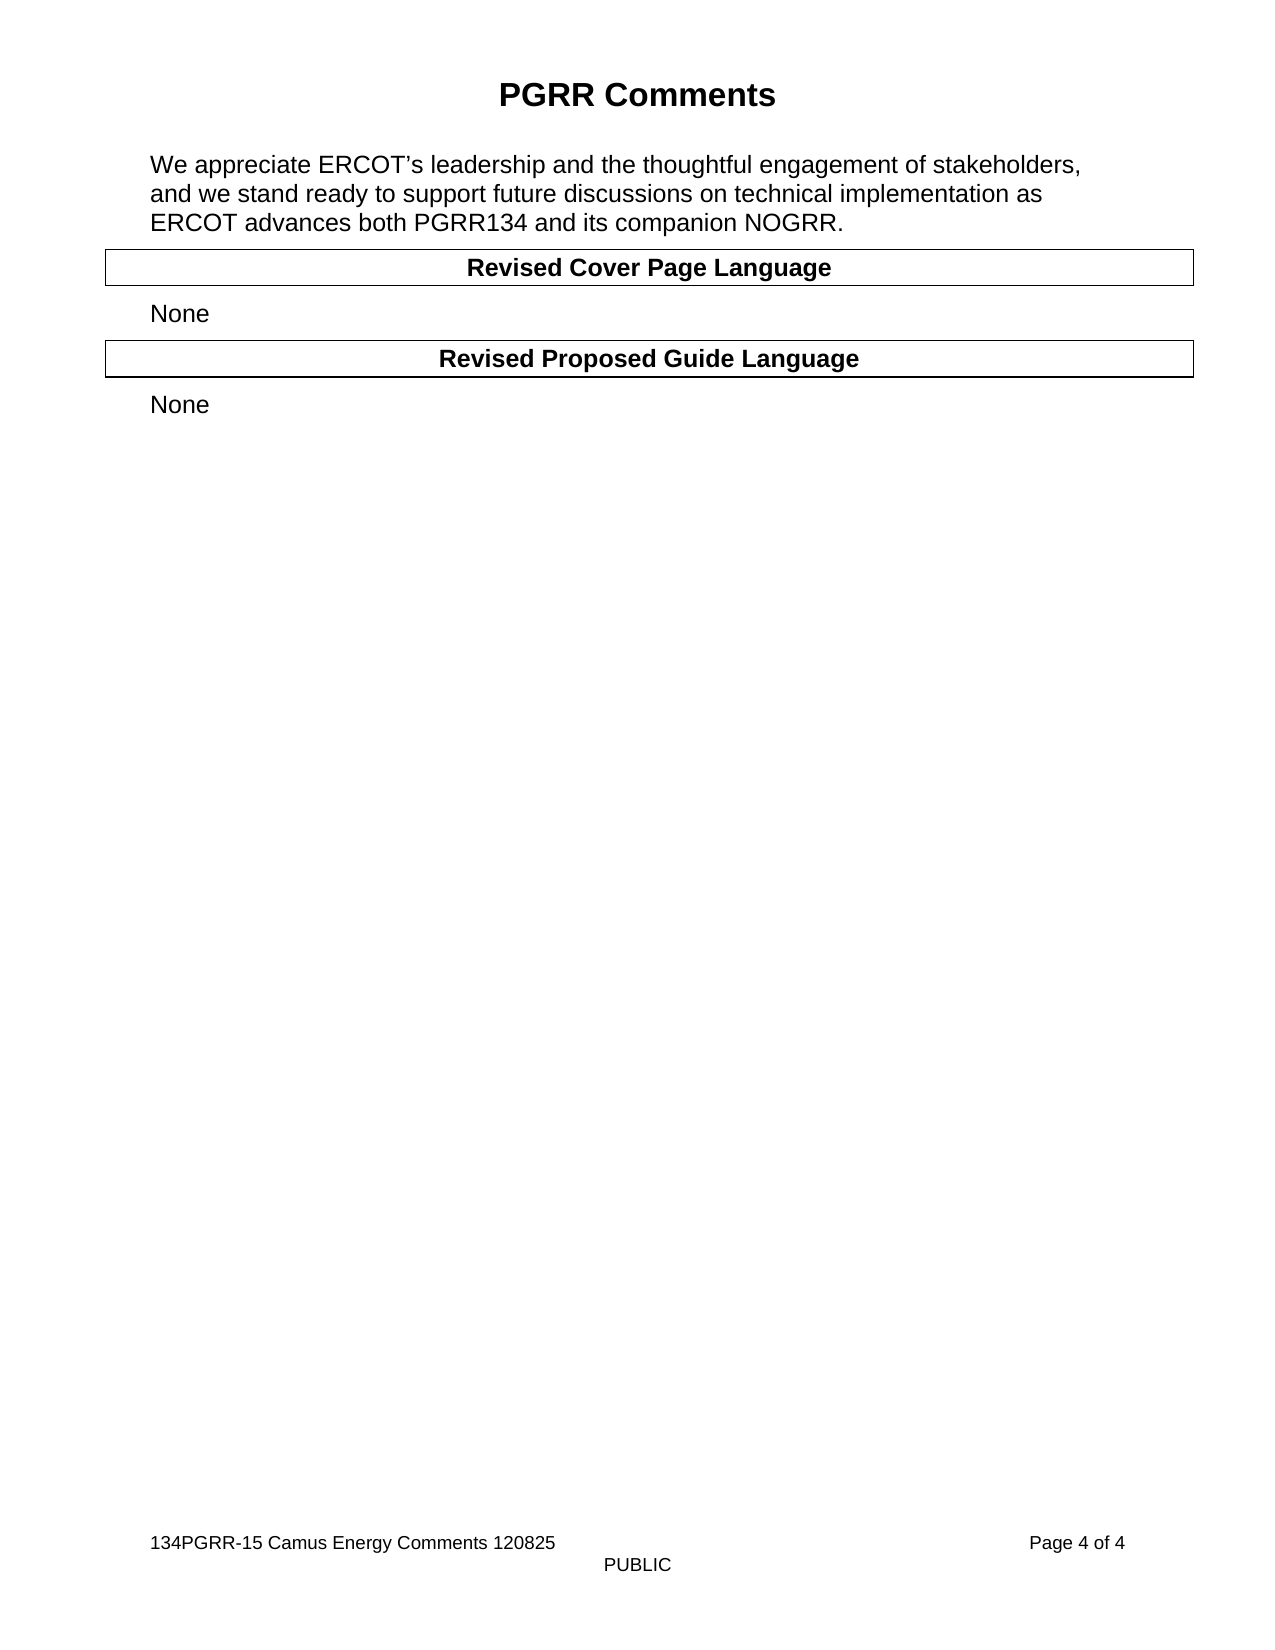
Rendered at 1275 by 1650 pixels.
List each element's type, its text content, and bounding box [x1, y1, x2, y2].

table_header Revised Cover Page Language [106, 250, 1193, 285]
text None [150, 390, 1125, 419]
table_header Revised Proposed Guide Language [106, 341, 1193, 376]
text We appreciate ERCOT’s leadership and the thoughtful engagement of stakeholders, and we stand ready to support future discussions on technical implementation as ERCOT advances both PGRR134 and its companion NOGRR. [150, 150, 1125, 236]
text None [150, 299, 1125, 327]
